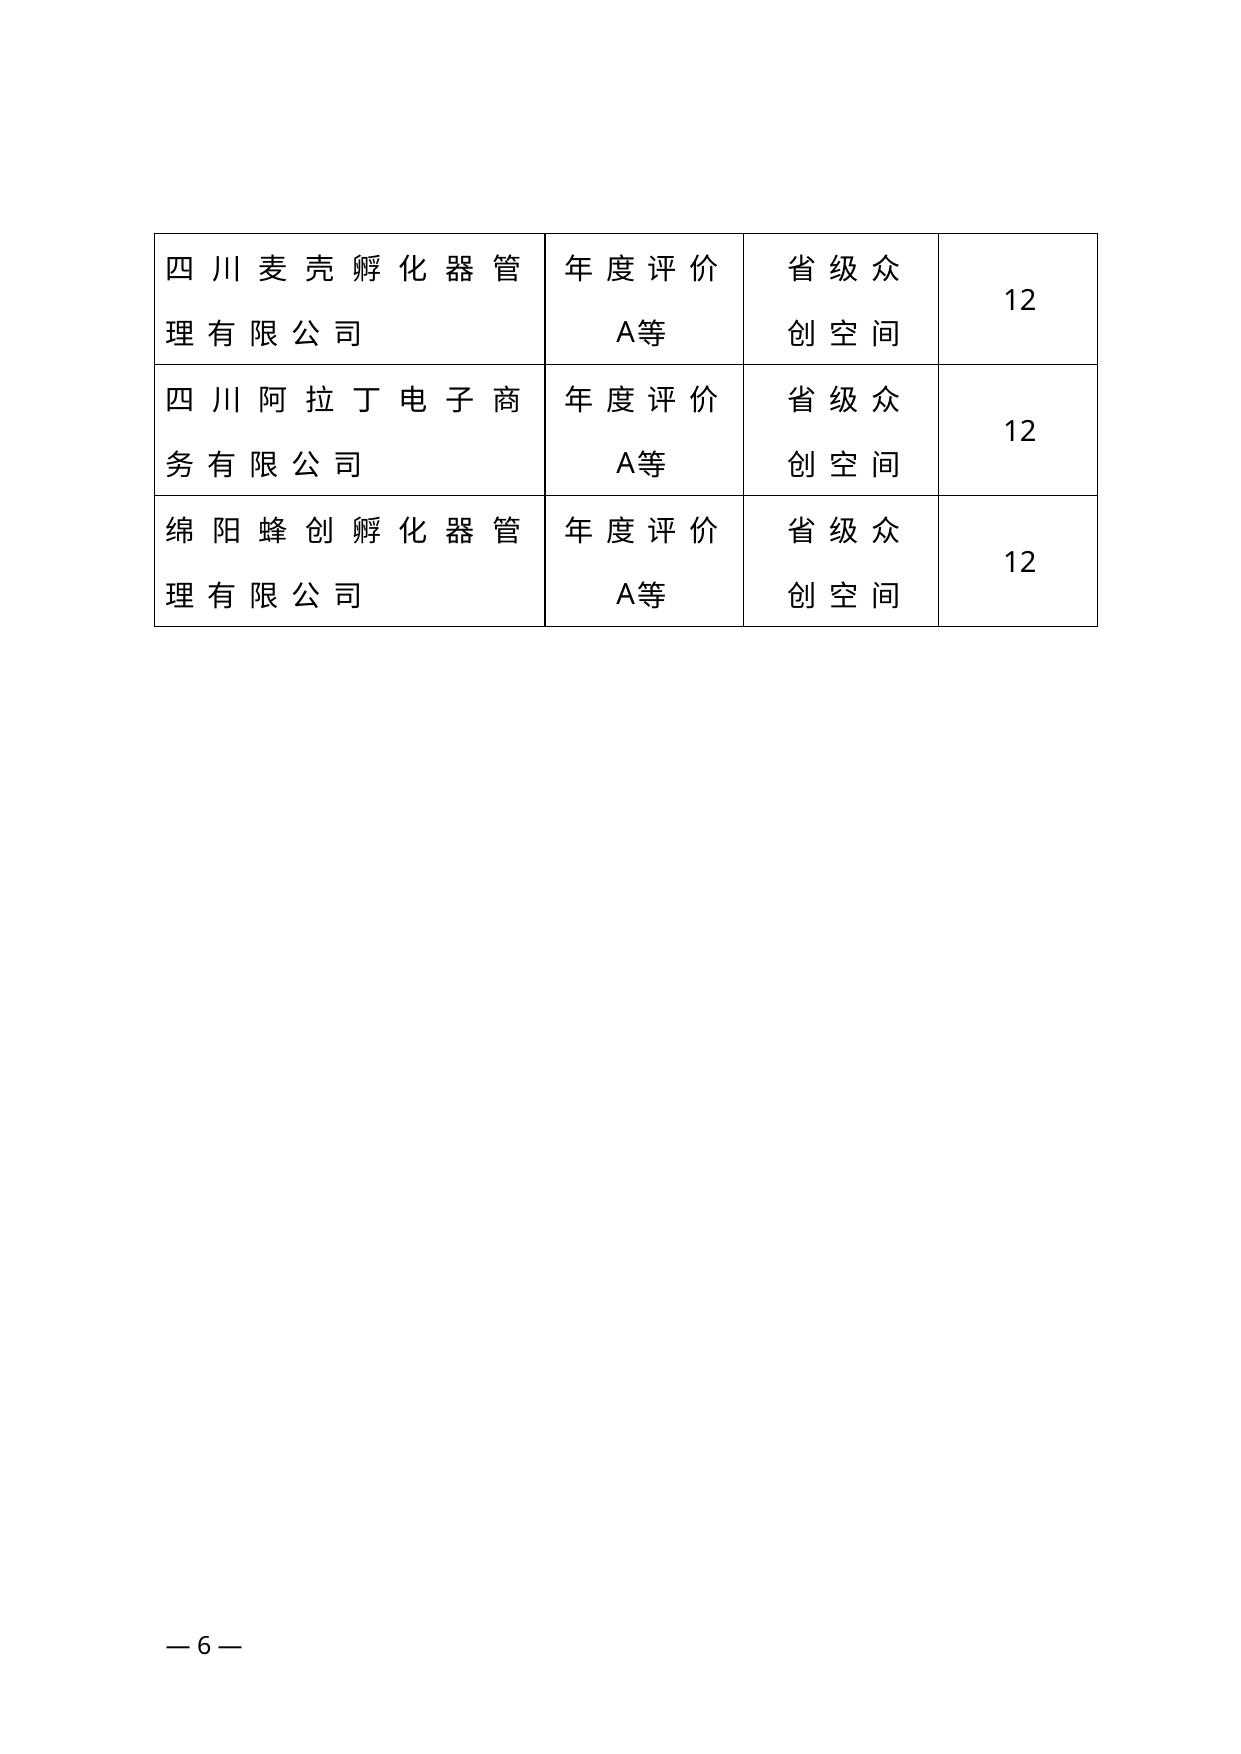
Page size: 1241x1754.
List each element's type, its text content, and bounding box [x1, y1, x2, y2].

table_cell 年度评价A等 [546, 365, 743, 495]
table_cell 省级众创空间 [744, 365, 938, 495]
table_cell 四川麦壳孵化器管理有限公司 [155, 234, 544, 364]
table_cell 12 [939, 234, 1097, 364]
table_cell 绵阳蜂创孵化器管理有限公司 [155, 496, 544, 626]
table_cell 年度评价A等 [546, 234, 743, 364]
table_cell 省级众创空间 [744, 496, 938, 626]
table_cell 省级众创空间 [744, 234, 938, 364]
table_cell 12 [939, 365, 1097, 495]
table_cell 年度评价A等 [546, 496, 743, 626]
table_cell 四川阿拉丁电子商务有限公司 [155, 365, 544, 495]
table_cell 12 [939, 496, 1097, 626]
